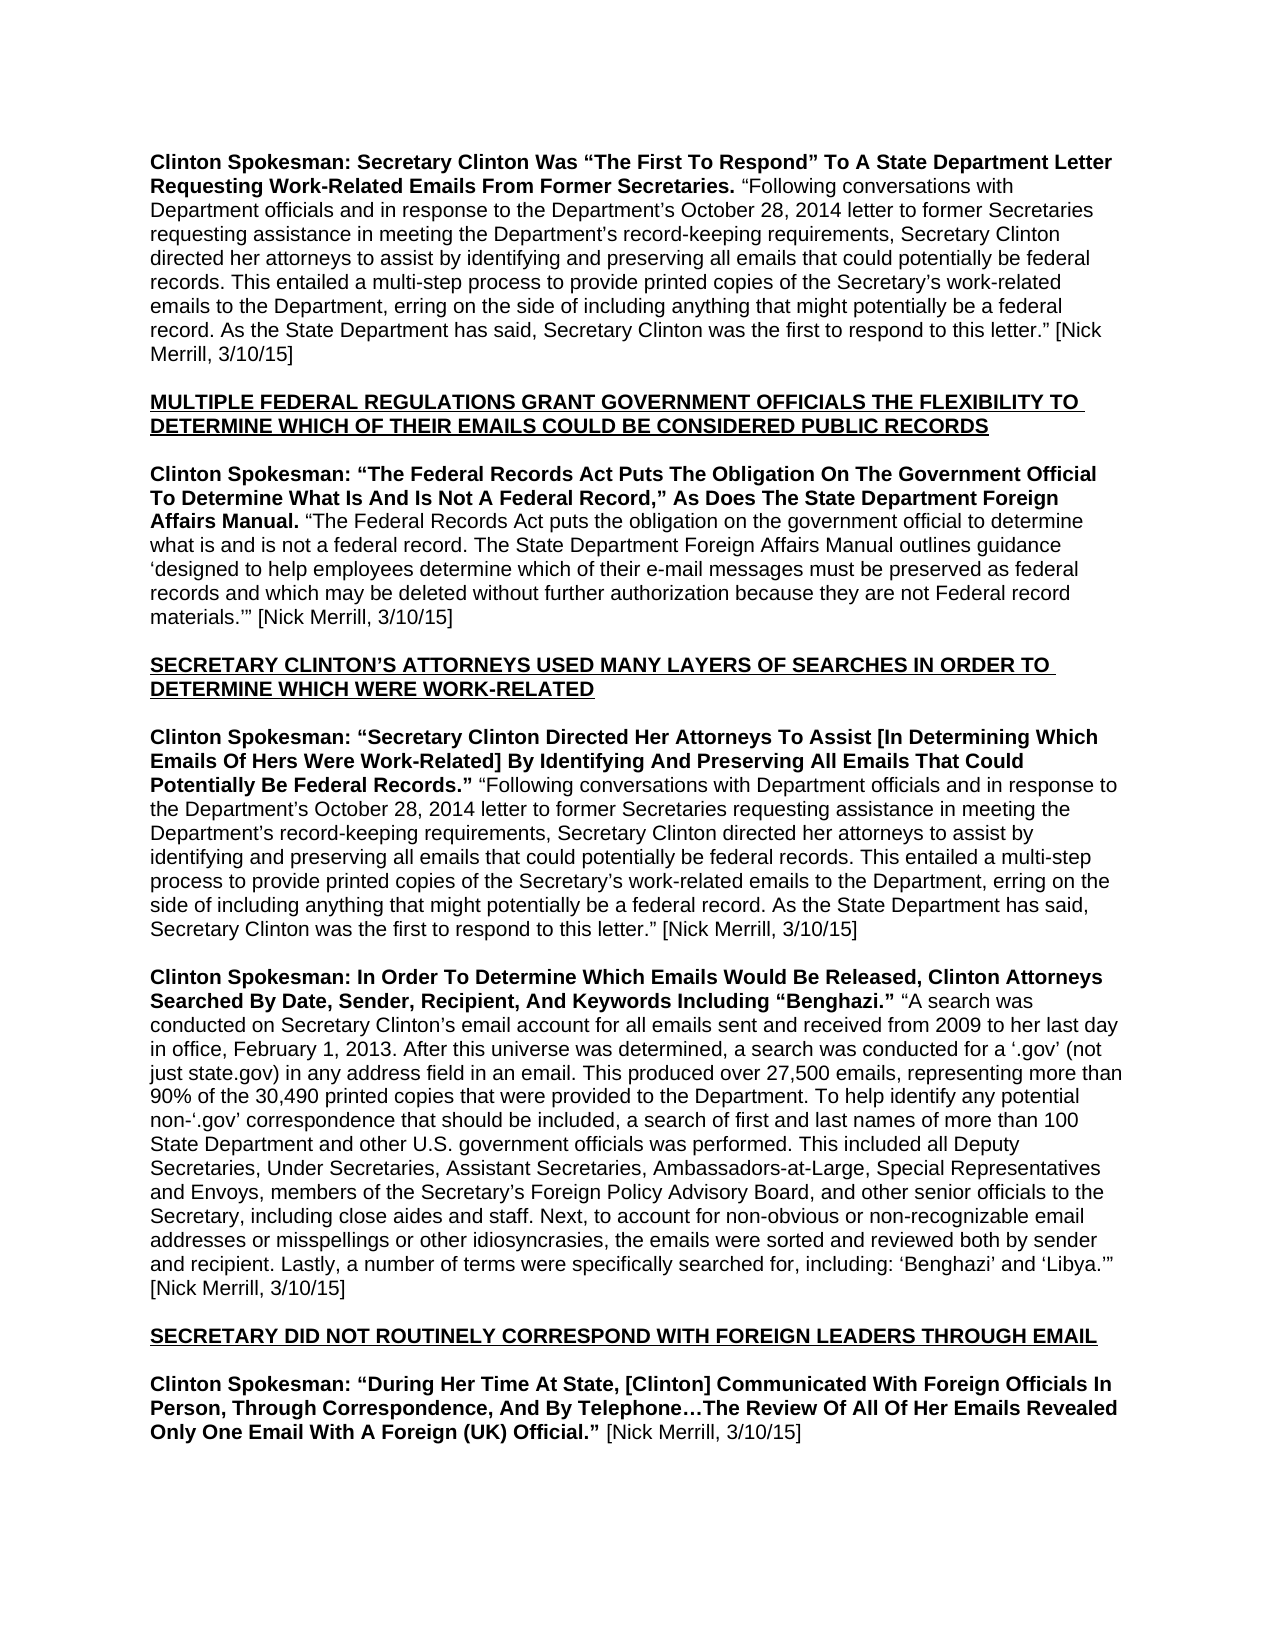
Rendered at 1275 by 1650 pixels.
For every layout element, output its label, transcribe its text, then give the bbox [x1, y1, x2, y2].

text Clinton Spokesman: Secretary Clinton Was “The First To Respond” To A State Department Letter Requesting Work-Related Emails From Former Secretaries. “Following conversations with Department officials and in response to the Department’s October 28, 2014 letter to former Secretaries requesting assistance in meeting the Department’s record-keeping requirements, Secretary Clinton directed her attorneys to assist by identifying and preserving all emails that could potentially be federal records. This entailed a multi-step process to provide printed copies of the Secretary’s work-related emails to the Department, erring on the side of including anything that might potentially be a federal record. As the State Department has said, Secretary Clinton was the first to respond to this letter.” [Nick Merrill, 3/10/15] [150, 150, 1125, 366]
text Clinton Spokesman: “The Federal Records Act Puts The Obligation On The Government Official To Determine What Is And Is Not A Federal Record,” As Does The State Department Foreign Affairs Manual. “The Federal Records Act puts the obligation on the government official to determine what is and is not a federal record. The State Department Foreign Affairs Manual outlines guidance ‘designed to help employees determine which of their e-mail messages must be preserved as federal records and which may be deleted without further authorization because they are not Federal record materials.’” [Nick Merrill, 3/10/15] [150, 461, 1125, 629]
text Clinton Spokesman: In Order To Determine Which Emails Would Be Released, Clinton Attorneys Searched By Date, Sender, Recipient, And Keywords Including “Benghazi.” “A search was conducted on Secretary Clinton’s email account for all emails sent and received from 2009 to her last day in office, February 1, 2013. After this universe was determined, a search was conducted for a ‘.gov’ (not just state.gov) in any address field in an email. This produced over 27,500 emails, representing more than 90% of the 30,490 printed copies that were provided to the Department. To help identify any potential non-‘.gov’ correspondence that should be included, a search of first and last names of more than 100 State Department and other U.S. government officials was performed. This included all Deputy Secretaries, Under Secretaries, Assistant Secretaries, Ambassadors-at-Large, Special Representatives and Envoys, members of the Secretary’s Foreign Policy Advisory Board, and other senior officials to the Secretary, including close aides and staff. Next, to account for non-obvious or non-recognizable email addresses or misspellings or other idiosyncrasies, the emails were sorted and reviewed both by sender and recipient. Lastly, a number of terms were specifically searched for, including: ‘Benghazi’ and ‘Libya.’” [Nick Merrill, 3/10/15] [150, 964, 1125, 1300]
text MULTIPLE FEDERAL REGULATIONS GRANT GOVERNMENT OFFICIALS THE FLEXIBILITY TO DETERMINE WHICH OF THEIR EMAILS COULD BE CONSIDERED PUBLIC RECORDS [150, 389, 1125, 437]
text SECRETARY CLINTON’S ATTORNEYS USED MANY LAYERS OF SEARCHES IN ORDER TO DETERMINE WHICH WERE WORK-RELATED [150, 653, 1125, 701]
text Clinton Spokesman: “Secretary Clinton Directed Her Attorneys To Assist [In Determining Which Emails Of Hers Were Work-Related] By Identifying And Preserving All Emails That Could Potentially Be Federal Records.” “Following conversations with Department officials and in response to the Department’s October 28, 2014 letter to former Secretaries requesting assistance in meeting the Department’s record-keeping requirements, Secretary Clinton directed her attorneys to assist by identifying and preserving all emails that could potentially be federal records. This entailed a multi-step process to provide printed copies of the Secretary’s work-related emails to the Department, erring on the side of including anything that might potentially be a federal record. As the State Department has said, Secretary Clinton was the first to respond to this letter.” [Nick Merrill, 3/10/15] [150, 725, 1125, 941]
text Clinton Spokesman: “During Her Time At State, [Clinton] Communicated With Foreign Officials In Person, Through Correspondence, And By Telephone…The Review Of All Of Her Emails Revealed Only One Email With A Foreign (UK) Official.” [Nick Merrill, 3/10/15] [150, 1372, 1125, 1444]
text SECRETARY DID NOT ROUTINELY CORRESPOND WITH FOREIGN LEADERS THROUGH EMAIL [150, 1324, 1125, 1348]
